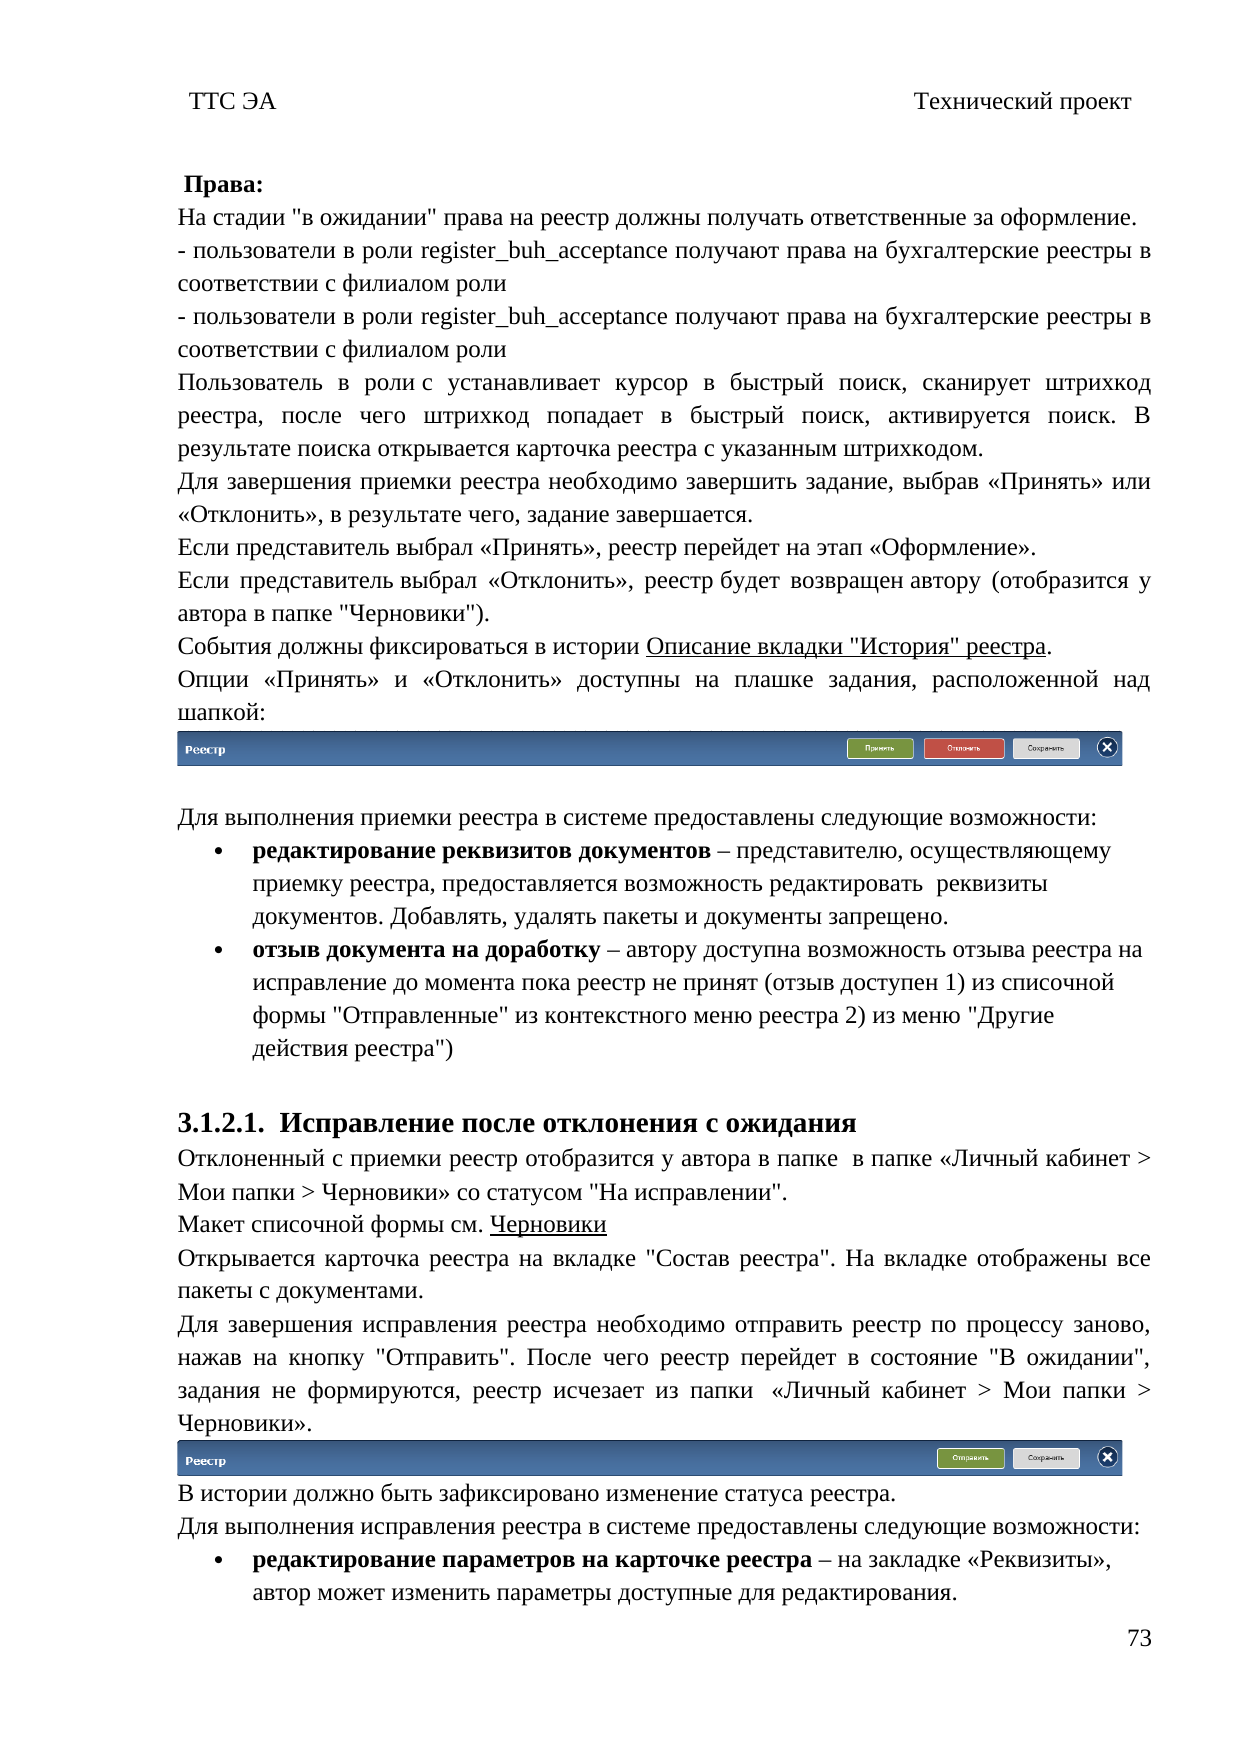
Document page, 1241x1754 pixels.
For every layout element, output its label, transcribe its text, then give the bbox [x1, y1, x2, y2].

text - пользователи в роли register_buh_acceptance получают права на бухгалтерские реестры в соответствии с филиалом роли [177, 301, 1152, 363]
text - пользователи в роли register_buh_acceptance получают права на бухгалтерские реестры в соответствии с филиалом роли [177, 235, 1152, 297]
picture [177, 730, 1123, 766]
text Макет списочной формы см. Черновики [177, 1209, 1152, 1238]
text Пользователь в роли c устанавливает курсор в быстрый поиск, сканирует штрихкод реестра, после чего штрихкод попадает в быстрый поиск, активируется поиск. В результате поиска открывается карточка реестра с указанным штрихкодом. [177, 367, 1152, 462]
text Опции «Принять» и «Отклонить» доступны на плашке задания, расположенной над шапкой: [177, 664, 1152, 726]
text Открывается карточка реестра на вкладке "Состав реестра". На вкладке отображены все пакеты с документами. [177, 1243, 1152, 1304]
text Для завершения приемки реестра необходимо завершить задание, выбрав «Принять» или «Отклонить», в результате чего, задание завершается. [177, 466, 1152, 528]
text Для завершения исправления реестра необходимо отправить реестр по процессу заново, нажав на кнопку "Отправить". После чего реестр перейдет в состояние "В ожидании", задания не формируются, реестр исчезает из папки «Личный кабинет > Мои папки > Черновики». [177, 1309, 1152, 1436]
list редактирование параметров на карточке реестра – на закладке «Реквизиты», автор может изменить параметры доступные для редактирования. [215, 1544, 1152, 1606]
text Если представитель выбрал «Принять», реестр перейдет на этап «Оформление». [177, 532, 1152, 561]
text В истории должно быть зафиксировано изменение статуса реестра. [177, 1478, 1152, 1507]
text Для выполнения исправления реестра в системе предоставлены следующие возможности: [177, 1511, 1152, 1540]
list отзыв документа на доработку – автору доступна возможность отзыва реестра на исправление до момента пока реестр не принят (отзыв доступен 1) из списочной формы "Отправленные" из контекстного меню реестра 2) из меню "Другие действия реестра") [215, 934, 1152, 1062]
text Отклоненный с приемки реестр отобразится у автора в папке в папке «Личный кабинет > Мои папки > Черновики» со статусом "На исправлении". [177, 1143, 1152, 1205]
subtitle 3.1.2.1. Исправление после отклонения с ожидания [177, 1105, 1152, 1138]
text События должны фиксироваться в истории Описание вкладки "История" реестра. [177, 631, 1152, 660]
picture [177, 1440, 1123, 1476]
text Для выполнения приемки реестра в системе предоставлены следующие возможности: [177, 802, 1152, 831]
text Если представитель выбрал «Отклонить», реестр будет возвращен автору (отобразится у автора в папке "Черновики"). [177, 565, 1152, 627]
text На стадии "в ожидании" права на реестр должны получать ответственные за оформление. [177, 202, 1152, 231]
list редактирование реквизитов документов – представителю, осуществляющему приемку реестра, предоставляется возможность редактировать реквизиты документов. Добавлять, удалять пакеты и документы запрещено. [215, 835, 1152, 930]
text Права: [177, 169, 1152, 197]
